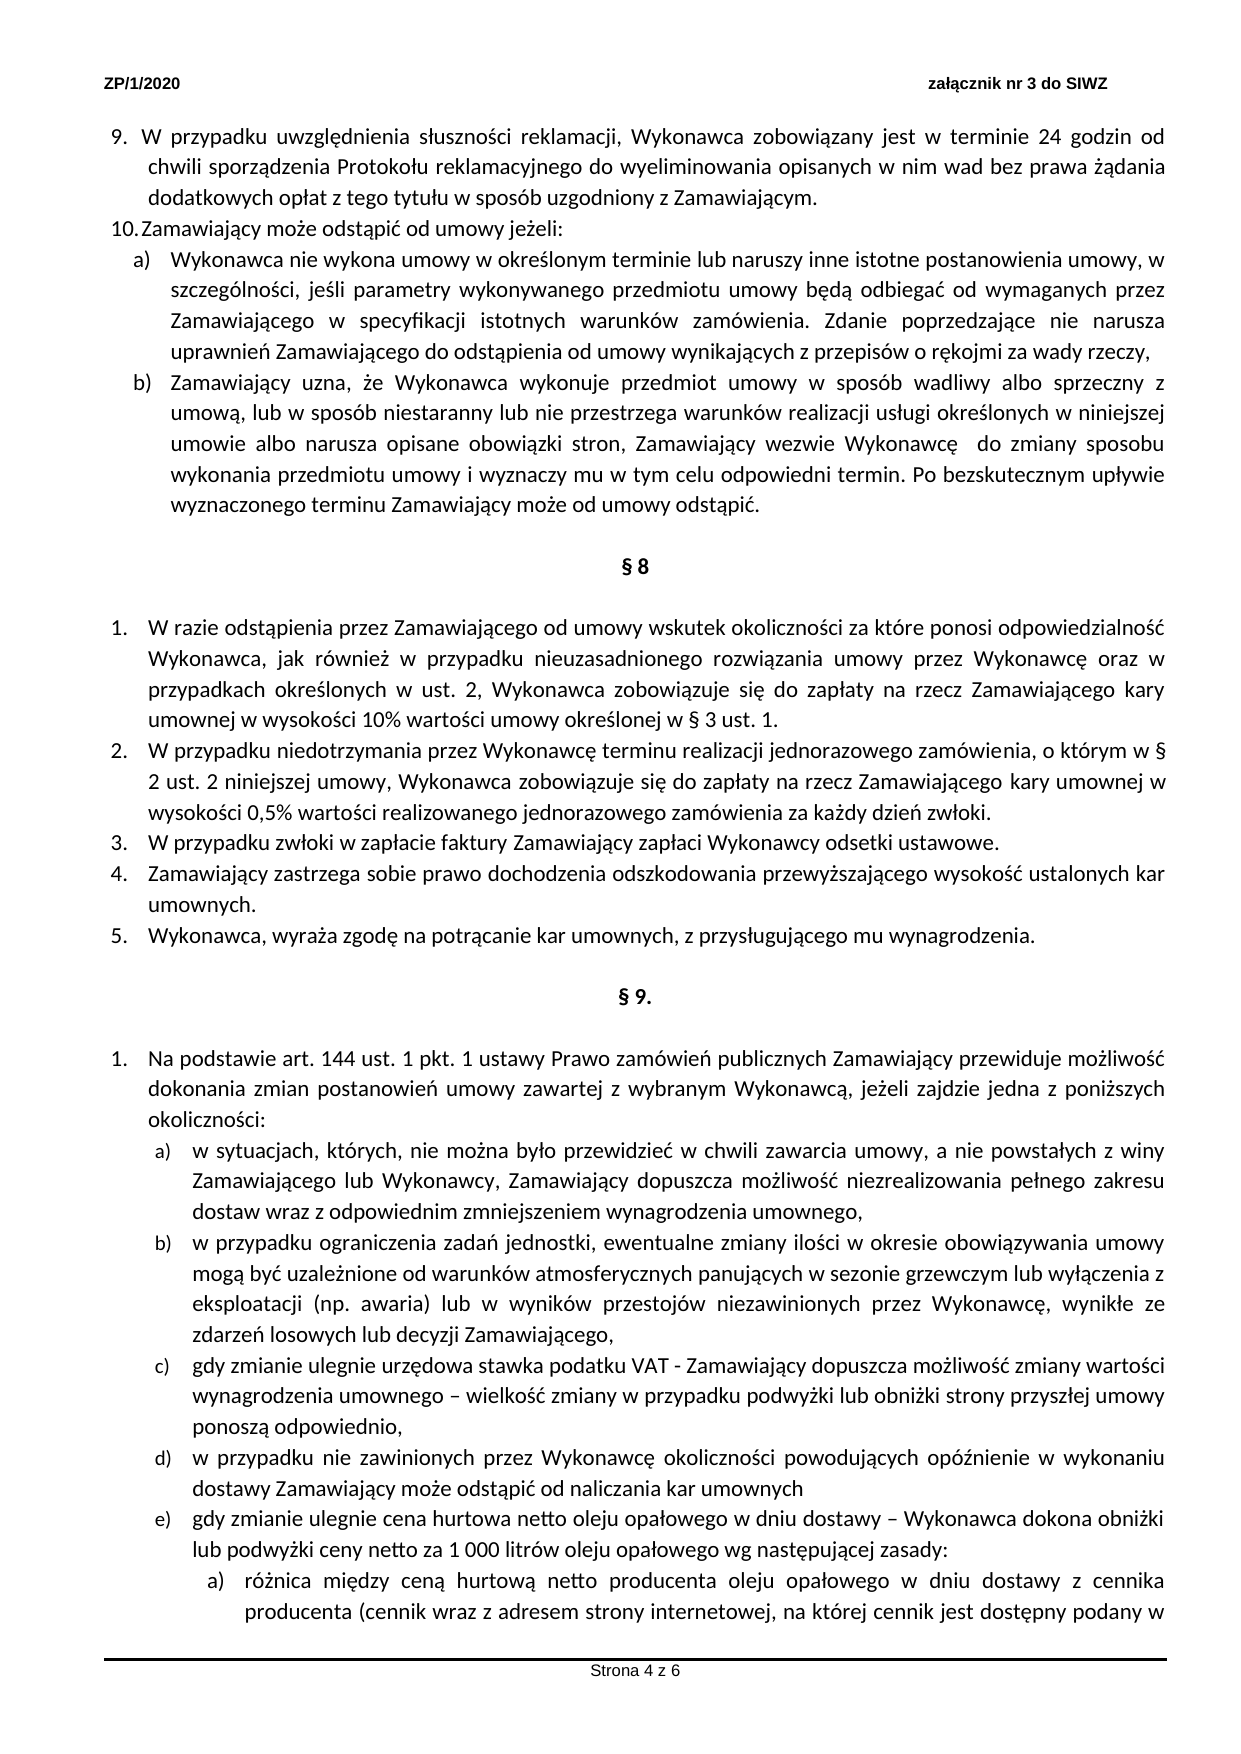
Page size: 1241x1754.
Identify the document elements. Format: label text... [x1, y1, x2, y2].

list Wykonawca, wyraża zgodę na potrącanie kar umownych, z przysługującego mu wynagrodzenia. [110, 921, 1167, 949]
list gdy zmianie ulegnie cena hurtowa netto oleju opałowego w dniu dostawy – Wykonawca dokona obniżki lub podwyżki ceny netto za 1 000 litrów oleju opałowego wg następującej zasady: [154, 1504, 1167, 1563]
list w przypadku ograniczenia zadań jednostki, ewentualne zmiany ilości w okresie obowiązywania umowy mogą być uzależnione od warunków atmosferycznych panujących w sezonie grzewczym lub wyłączenia z eksploatacji (np. awaria) lub w wyników przestojów niezawinionych przez Wykonawcę, wynikłe ze zdarzeń losowych lub decyzji Zamawiającego, [154, 1228, 1167, 1348]
list W przypadku uwzględnienia słuszności reklamacji, Wykonawca zobowiązany jest w terminie 24 godzin od chwili sporządzenia Protokołu reklamacyjnego do wyeliminowania opisanych w nim wad bez prawa żądania dodatkowych opłat z tego tytułu w sposób uzgodniony z Zamawiającym. [110, 122, 1167, 211]
text § 8 [103, 552, 1167, 580]
list Zamawiający zastrzega sobie prawo dochodzenia odszkodowania przewyższającego wysokość ustalonych kar umownych. [110, 859, 1167, 918]
list W przypadku niedotrzymania przez Wykonawcę terminu realizacji jednorazowego zamówienia, o którym w § 2 ust. 2 niniejszej umowy, Wykonawca zobowiązuje się do zapłaty na rzecz Zamawiającego kary umownej w wysokości 0,5% wartości realizowanego jednorazowego zamówienia za każdy dzień zwłoki. [110, 736, 1167, 826]
list W razie odstąpienia przez Zamawiającego od umowy wskutek okoliczności za które ponosi odpowiedzialność Wykonawca, jak również w przypadku nieuzasadnionego rozwiązania umowy przez Wykonawcę oraz w przypadkach określonych w ust. 2, Wykonawca zobowiązuje się do zapłaty na rzecz Zamawiającego kary umownej w wysokości 10% wartości umowy określonej w § 3 ust. 1. [110, 613, 1167, 734]
list gdy zmianie ulegnie urzędowa stawka podatku VAT - Zamawiający dopuszcza możliwość zmiany wartości wynagrodzenia umownego – wielkość zmiany w przypadku podwyżki lub obniżki strony przyszłej umowy ponoszą odpowiednio, [154, 1351, 1167, 1440]
list Wykonawca nie wykona umowy w określonym terminie lub naruszy inne istotne postanowienia umowy, w szczególności, jeśli parametry wykonywanego przedmiotu umowy będą odbiegać od wymaganych przez Zamawiającego w specyfikacji istotnych warunków zamówienia. Zdanie poprzedzające nie narusza uprawnień Zamawiającego do odstąpienia od umowy wynikających z przepisów o rękojmi za wady rzeczy, [133, 245, 1167, 365]
list w sytuacjach, których, nie można było przewidzieć w chwili zawarcia umowy, a nie powstałych z winy Zamawiającego lub Wykonawcy, Zamawiający dopuszcza możliwość niezrealizowania pełnego zakresu dostaw wraz z odpowiednim zmniejszeniem wynagrodzenia umownego, [154, 1136, 1167, 1225]
text § 9. [103, 982, 1167, 1010]
list Zamawiający może odstąpić od umowy jeżeli: [110, 214, 1167, 242]
list Na podstawie art. 144 ust. 1 pkt. 1 ustawy Prawo zamówień publicznych Zamawiający przewiduje możliwość dokonania zmian postanowień umowy zawartej z wybranym Wykonawcą, jeżeli zajdzie jedna z poniższych okoliczności: [110, 1044, 1167, 1133]
list w przypadku nie zawinionych przez Wykonawcę okoliczności powodujących opóźnienie w wykonaniu dostawy Zamawiający może odstąpić od naliczania kar umownych [154, 1443, 1167, 1502]
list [207, 1566, 1167, 1625]
list Zamawiający uzna, że Wykonawca wykonuje przedmiot umowy w sposób wadliwy albo sprzeczny z umową, lub w sposób niestaranny lub nie przestrzega warunków realizacji usługi określonych w niniejszej umowie albo narusza opisane obowiązki stron, Zamawiający wezwie Wykonawcę do zmiany sposobu wykonania przedmiotu umowy i wyznaczy mu w tym celu odpowiedni termin. Po bezskutecznym upływie wyznaczonego terminu Zamawiający może od umowy odstąpić. [133, 368, 1167, 518]
list W przypadku zwłoki w zapłacie faktury Zamawiający zapłaci Wykonawcy odsetki ustawowe. [110, 828, 1167, 857]
